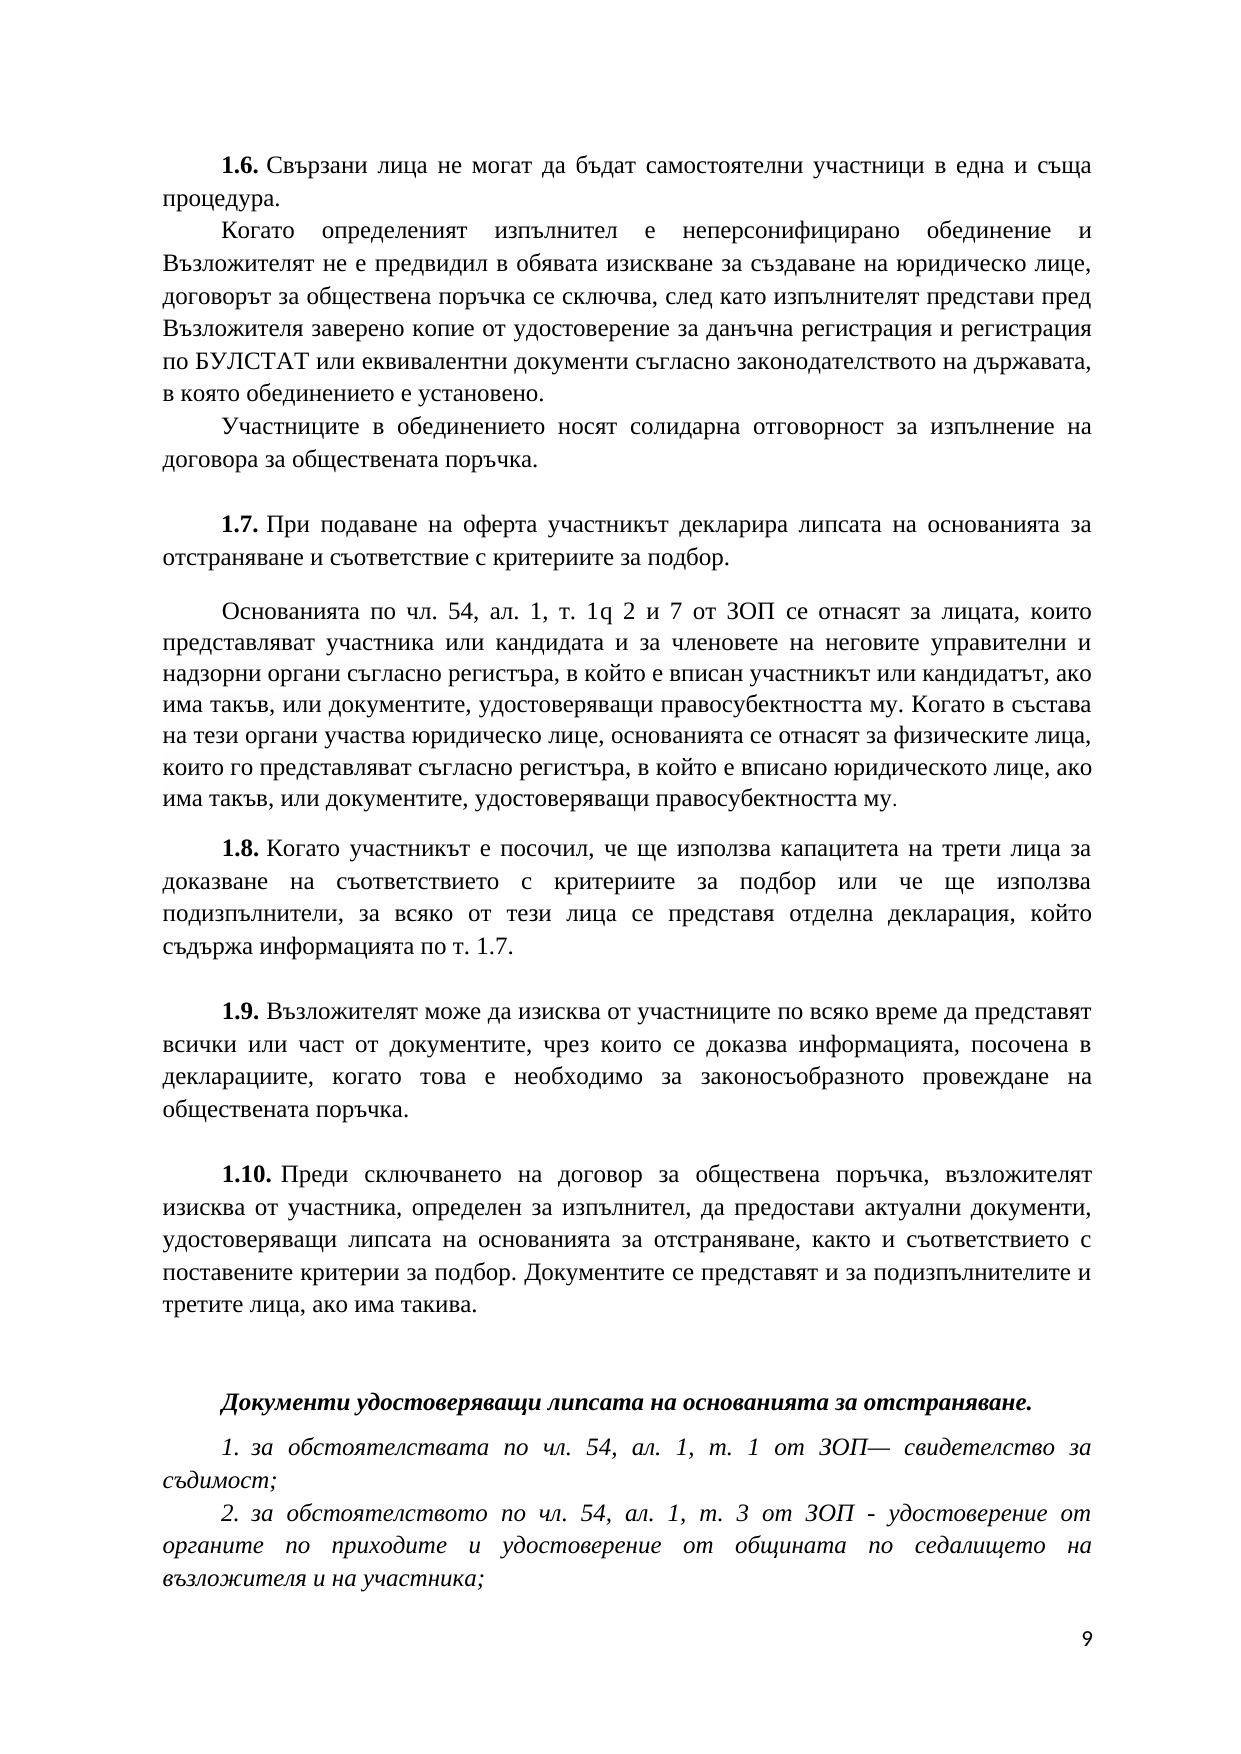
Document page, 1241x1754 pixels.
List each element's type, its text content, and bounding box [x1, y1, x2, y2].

text Основанията по чл. 54, ал. 1, т. 1q 2 и 7 от ЗОП се отнасят за лицата, които представляват участника или кандидата и за членовете на неговите управителни и надзорни органи съгласно регистъра, в който е вписан участникът или кандидатът, ако има такъв, или документите, удостоверяващи правосубектността му. Когато в състава на тези органи участва юридическо лице, основанията се отнасят за физическите лица, които го представляват съгласно регистъра, в който е вписано юридическото лице, ако има такъв, или документите, удостоверяващи правосубектността му. [162, 596, 1093, 649]
text Документи удостоверяващи липсата на основанията за отстраняване. [162, 1385, 1093, 1417]
text 1.9. Възложителят може да изисква от участниците по всяко време да представят всички или част от документите, чрез които се доказва информацията, посочена в декларациите, когато това е необходимо за законосъобразното провеждане на обществената поръчка. [162, 993, 1093, 1124]
text Когато определеният изпълнител е неперсонифицирано обединение и Възложителят не е предвидил в обявата изискване за създаване на юридическо лице, договорът за обществена поръчка се сключва, след като изпълнителят представи пред Възложителя заверено копие от удостоверение за данъчна регистрация и регистрация по БУЛСТАТ или еквивалентни документи съгласно законодателството на държавата, в която обединението е установено. [162, 213, 1093, 408]
text Основанията по чл. 54, ал. 1, т. 1q 2 и 7 от ЗОП се отнасят за лицата, които представляват участника или кандидата и за членовете на неговите управителни и надзорни органи съгласно регистъра, в който е вписан участникът или кандидатът, ако има такъв, или документите, удостоверяващи правосубектността му. Когато в състава на тези органи участва юридическо лице, основанията се отнасят за физическите лица, които го представляват съгласно регистъра, в който е вписано юридическото лице, ако има такъв, или документите, удостоверяващи правосубектността му. [162, 775, 1093, 811]
text 1. за обстоятелствата по чл. 54, ал. 1, т. 1 от ЗОП— свидетелство за съдимост; [162, 1430, 1093, 1495]
text 2. за обстоятелството по чл. 54, ал. 1, т. 3 от ЗОП - удостоверение от органите по приходите и удостоверение от общината по седалището на възложителя и на участника; [162, 1495, 1093, 1593]
text 1.10. Преди сключването на договор за обществена поръчка, възложителят изисква от участника, определен за изпълнител, да предостави актуални документи, удостоверяващи липсата на основанията за отстраняване, както и съответствието с поставените критерии за подбор. Документите се представят и за подизпълнителите и третите лица, ако има такива. [162, 1156, 1093, 1319]
text 1.8. Когато участникът е посочил, че ще използва капацитета на трети лица за доказване на съответствието с критериите за подбор или че ще използва подизпълнители, за всяко от тези лица се представя отделна декларация, който съдържа информацията по т. 1.7. [162, 830, 1093, 961]
text 1.6. Свързани лица не могат да бъдат самостоятелни участници в една и съща процедура. [162, 148, 1093, 213]
text 1.7. При подаване на оферта участникът декларира липсата на основанията за отстраняване и съответствие с критериите за подбор. [162, 506, 1093, 571]
text Участниците в обединението носят солидарна отговорност за изпълнение на договора за обществената поръчка. [162, 408, 1093, 474]
